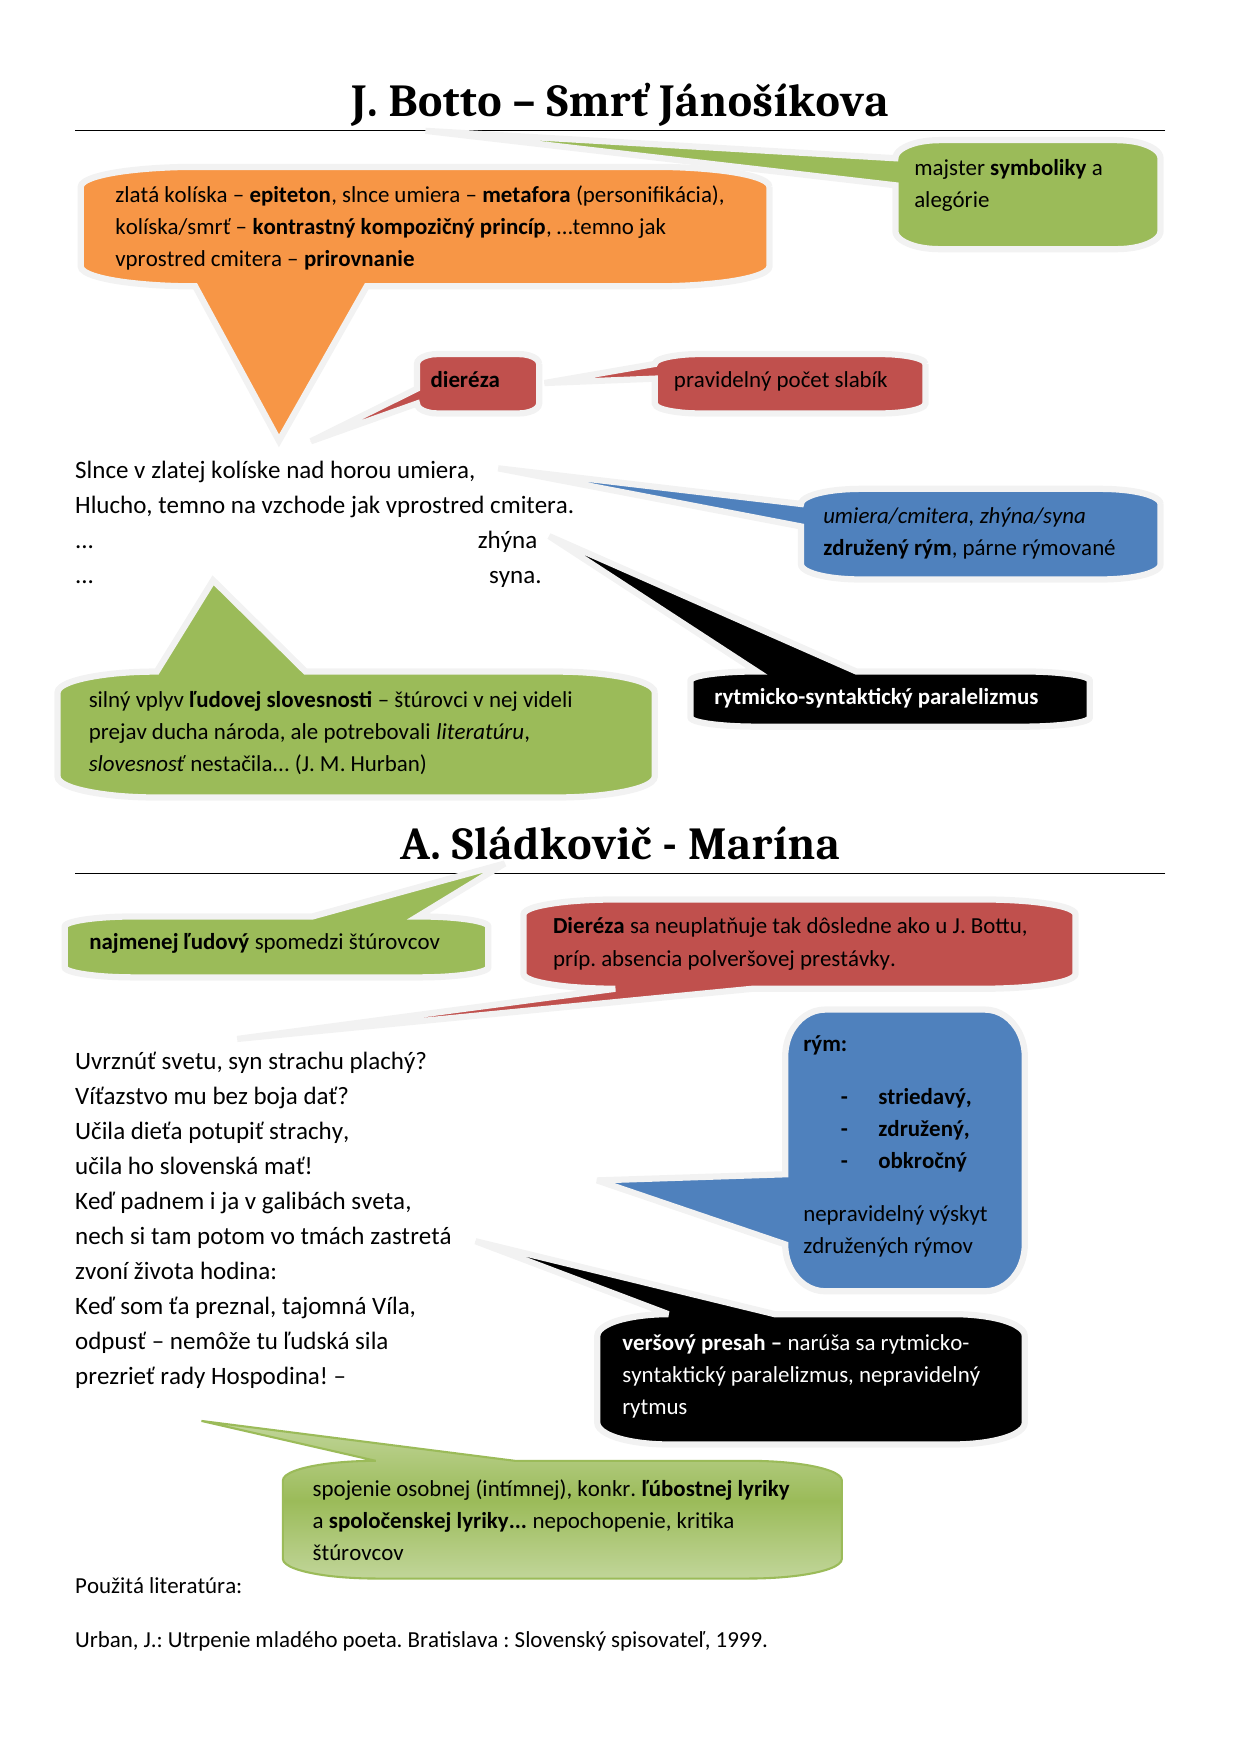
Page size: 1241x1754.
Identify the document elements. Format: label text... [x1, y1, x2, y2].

text Uvrznúť svetu, syn strachu plachý? Víťazstvo mu bez boja dať? Učila dieťa potupiť strachy, učila ho slovenská mať! Keď padnem i ja v galibách sveta, nech si tam potom vo tmách zastretá zvoní života hodina: Keď som ťa preznal, tajomná Víla, odpusť – nemôže tu ľudská sila prezrieť rady Hospodina! – [75, 1045, 1165, 1390]
text Urban, J.: Utrpenie mladého poeta. Bratislava : Slovenský spisovateľ, 1999. [75, 1625, 1165, 1653]
text Použitá literatúra: [75, 1572, 1165, 1600]
text Slnce v zlatej kolíske nad horou umiera, Hlucho, temno na vzchode jak vprostred cmitera. ... zhýna ... syna. [75, 455, 1165, 590]
title A. Sládkovič - Marína [75, 818, 1165, 873]
title J. Botto – Smrť Jánošíkova [75, 75, 1165, 130]
